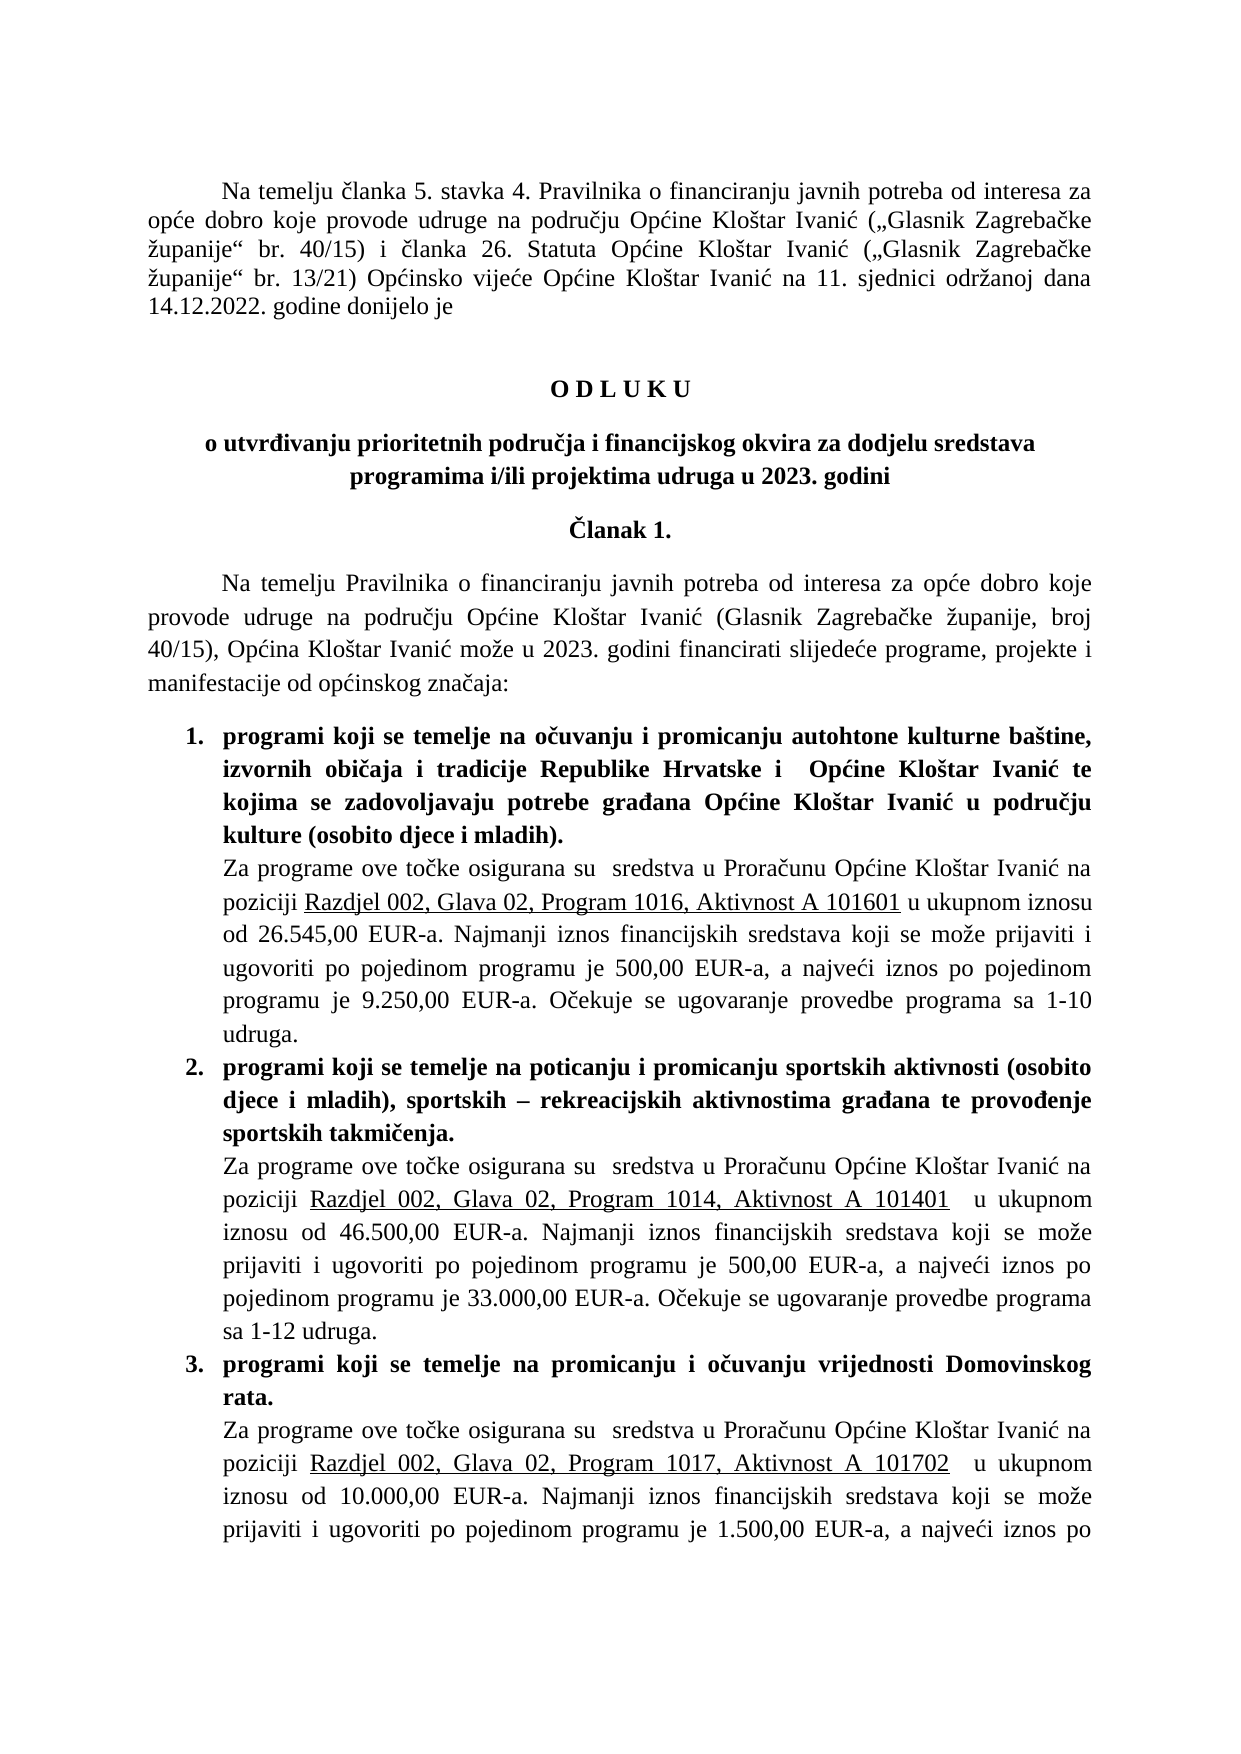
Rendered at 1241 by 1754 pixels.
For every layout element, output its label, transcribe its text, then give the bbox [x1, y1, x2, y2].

list programi koji se temelje na očuvanju i promicanju autohtone kulturne baštine, izvornih običaja i tradicije Republike Hrvatske i Općine Kloštar Ivanić te kojima se zadovoljavaju potrebe građana Općine Kloštar Ivanić u području kulture (osobito djece i mladih). [185, 721, 1093, 849]
list Za programe ove točke osigurana su sredstva u Proračunu Općine Kloštar Ivanić na poziciji Razdjel 002, Glava 02, Program 1016, Aktivnost A 101601 u ukupnom iznosu od 26.545,00 EUR-a. Najmanji iznos financijskih sredstava koji se može prijaviti i ugovoriti po pojedinom programu je 500,00 EUR-a, a najveći iznos po pojedinom programu je 9.250,00 EUR-a. Očekuje se ugovaranje provedbe programa sa 1-10 udruga. [223, 853, 1093, 1047]
text Članak 1. [148, 515, 1093, 543]
text Na temelju članka 5. stavka 4. Pravilnika o financiranju javnih potreba od interesa za opće dobro koje provode udruge na području Općine Kloštar Ivanić („Glasnik Zagrebačke županije“ br. 40/15) i članka 26. Statuta Općine Kloštar Ivanić („Glasnik Zagrebačke županije“ br. 13/21) Općinsko vijeće Općine Kloštar Ivanić na 11. sjednici održanoj dana 14.12.2022. godine donijelo je [148, 176, 1093, 320]
text O D L U K U [148, 374, 1093, 403]
text o utvrđivanju prioritetnih područja i financijskog okvira za dodjelu sredstava programima i/ili projektima udruga u 2023. godini [148, 428, 1093, 489]
text Na temelju Pravilnika o financiranju javnih potreba od interesa za opće dobro koje provode udruge na području Općine Kloštar Ivanić (Glasnik Zagrebačke županije, broj 40/15), Općina Kloštar Ivanić može u 2023. godini financirati slijedeće programe, projekte i manifestacije od općinskog značaja: [148, 568, 1093, 696]
list programi koji se temelje na promicanju i očuvanju vrijednosti Domovinskog rata. [185, 1349, 1093, 1411]
list Za programe ove točke osigurana su sredstva u Proračunu Općine Kloštar Ivanić na poziciji Razdjel 002, Glava 02, Program 1014, Aktivnost A 101401 u ukupnom iznosu od 46.500,00 EUR-a. Najmanji iznos financijskih sredstava koji se može prijaviti i ugovoriti po pojedinom programu je 500,00 EUR-a, a najveći iznos po pojedinom programu je 33.000,00 EUR-a. Očekuje se ugovaranje provedbe programa sa 1-12 udruga. [223, 1151, 1093, 1344]
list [223, 1415, 1093, 1543]
list programi koji se temelje na poticanju i promicanju sportskih aktivnosti (osobito djece i mladih), sportskih – rekreacijskih aktivnostima građana te provođenje sportskih takmičenja. [185, 1052, 1093, 1146]
